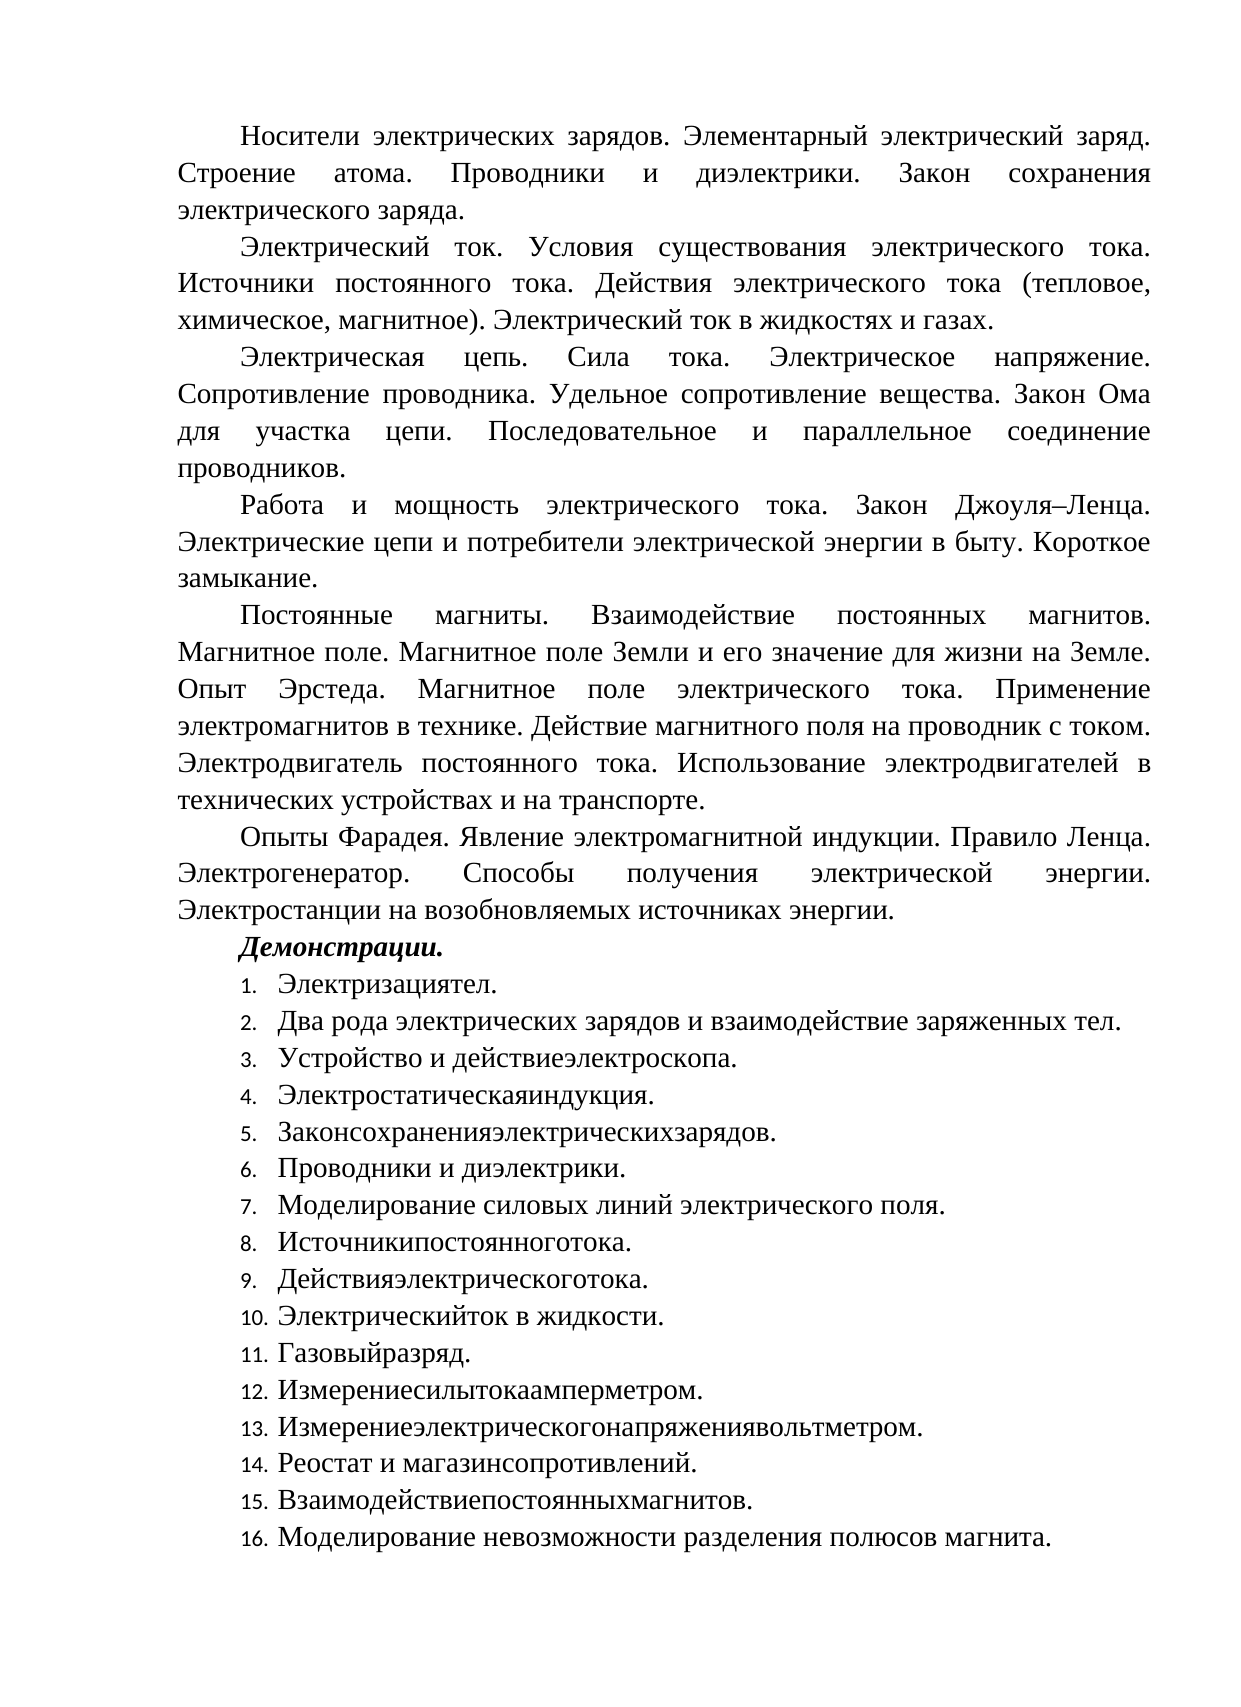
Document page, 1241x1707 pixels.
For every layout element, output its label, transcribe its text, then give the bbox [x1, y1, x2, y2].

list Устройство и действиеэлектроскопа. [240, 1040, 1152, 1073]
list Электризациятел. [240, 966, 1152, 1000]
list Газовыйразряд. [240, 1335, 1152, 1368]
list Проводники и диэлектрики. [240, 1151, 1152, 1184]
list Реостат и магазинсопротивлений. [240, 1446, 1152, 1479]
text Опыты Фарадея. Явление электромагнитной индукции. Правило Ленца. Электрогенератор. Способы получения электрической энергии. Электростанции на возобновляемых источниках энергии. [177, 819, 1152, 926]
list Измерениесилытокаамперметром. [240, 1372, 1152, 1405]
list Законсохраненияэлектрическихзарядов. [240, 1114, 1152, 1147]
list Измерениеэлектрическогонапряжениявольтметром. [240, 1409, 1152, 1442]
text Электрическая цепь. Сила тока. Электрическое напряжение. Сопротивление проводника. Удельное сопротивление вещества. Закон Ома для участка цепи. Последовательное и параллельное соединение проводников. [177, 339, 1152, 483]
list Взаимодействиепостоянныхмагнитов. [240, 1482, 1152, 1516]
list Моделирование невозможности разделения полюсов магнита. [240, 1519, 1152, 1553]
list Источникипостоянноготока. [240, 1224, 1152, 1258]
text Постоянные магниты. Взаимодействие постоянных магнитов. Магнитное поле. Магнитное поле Земли и его значение для жизни на Земле. Опыт Эрстеда. Магнитное поле электрического тока. Применение электромагнитов в технике. Действие магнитного поля на проводник с током. Электродвигатель постоянного тока. Использование электродвигателей в технических устройствах и на транспорте. [177, 597, 1152, 815]
text Работа и мощность электрического тока. Закон Джоуля–Ленца. Электрические цепи и потребители электрической энергии в быту. Короткое замыкание. [177, 487, 1152, 594]
text Электрический ток. Условия существования электрического тока. Источники постоянного тока. Действия электрического тока (тепловое, химическое, магнитное). Электрический ток в жидкостях и газах. [177, 229, 1152, 336]
list Моделирование силовых линий электрического поля. [240, 1187, 1152, 1221]
list Действияэлектрическоготока. [240, 1261, 1152, 1295]
text Носители электрических зарядов. Элементарный электрический заряд. Строение атома. Проводники и диэлектрики. Закон сохранения электрического заряда. [177, 118, 1152, 225]
list Электростатическаяиндукция. [240, 1077, 1152, 1110]
list Два рода электрических зарядов и взаимодействие заряженных тел. [240, 1003, 1152, 1037]
text Демонстрации. [177, 929, 1152, 963]
list Электрическийток в жидкости. [240, 1298, 1152, 1332]
